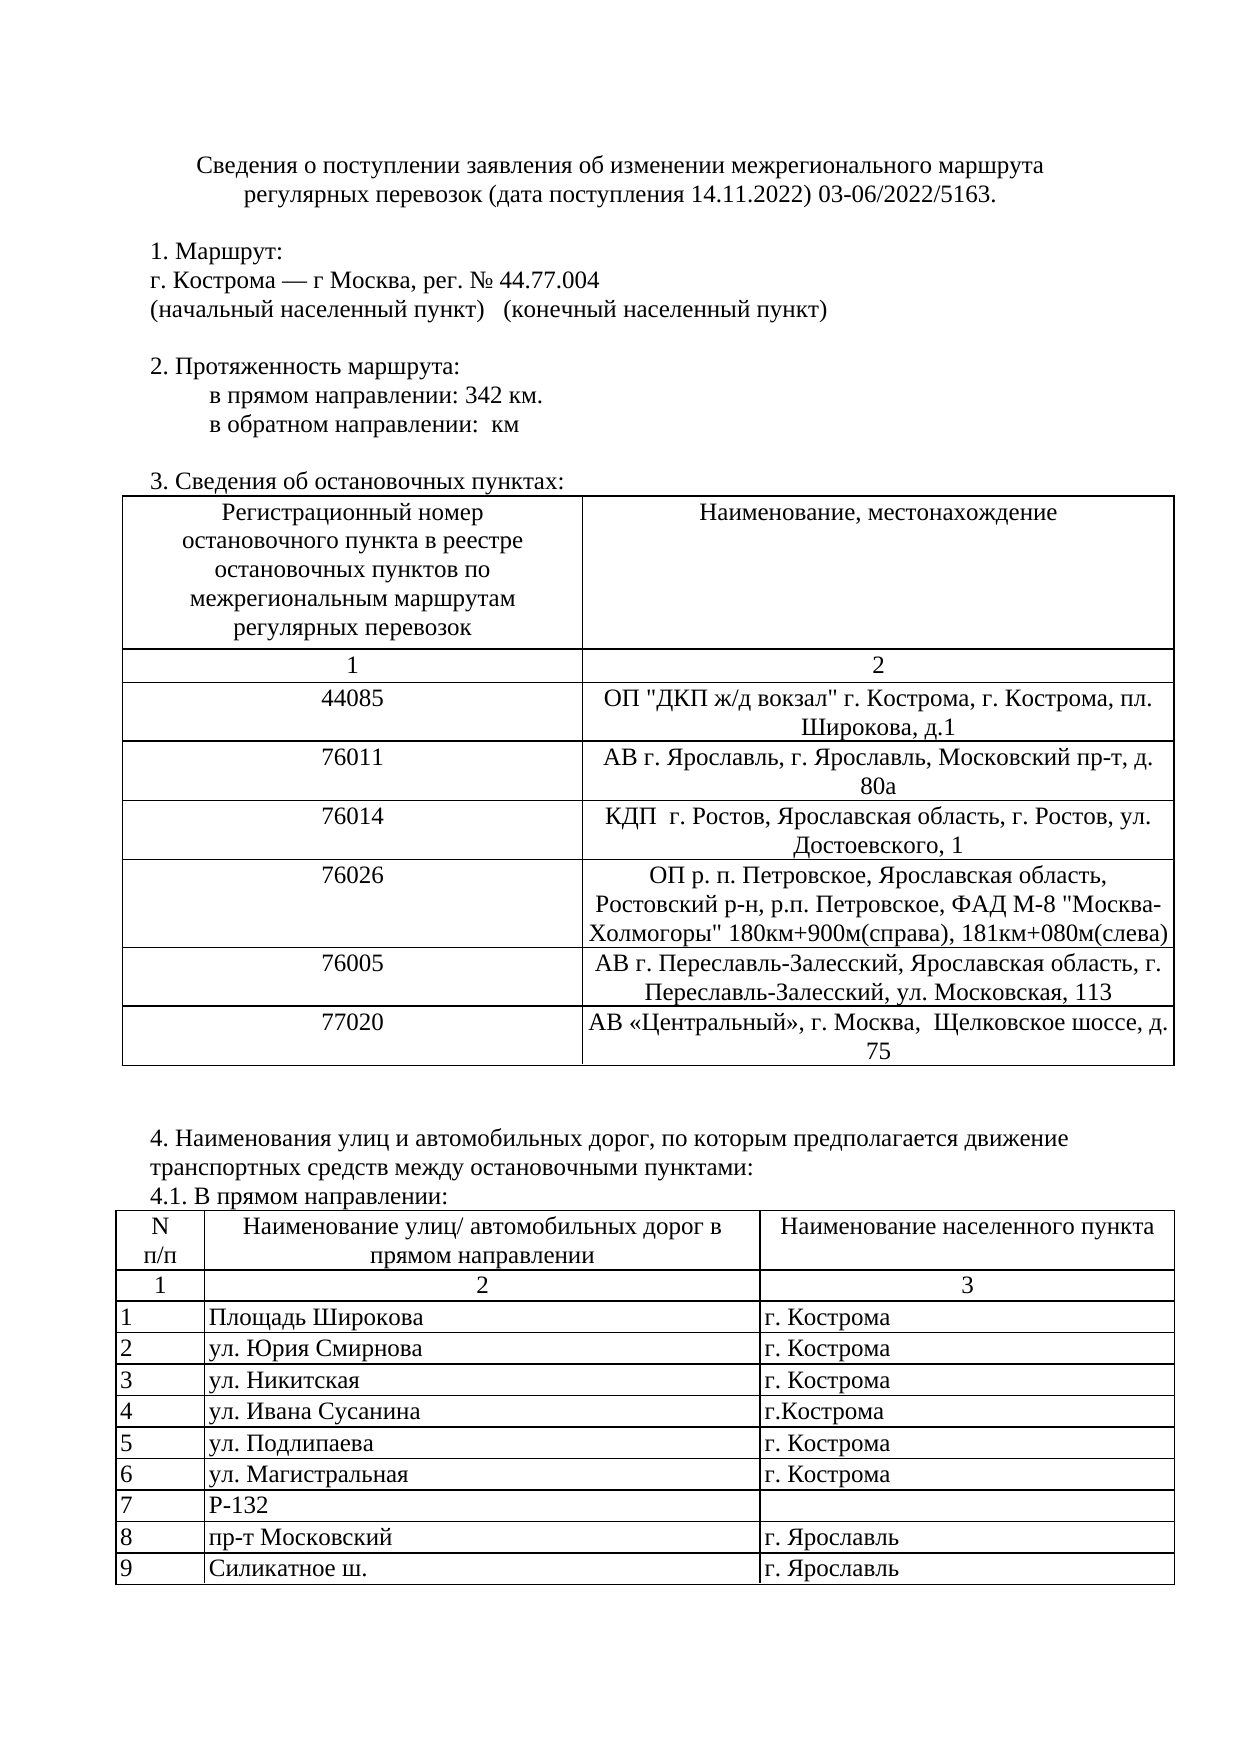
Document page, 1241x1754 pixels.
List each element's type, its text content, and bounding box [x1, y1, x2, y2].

table_cell г.Кострома [761, 1396, 1174, 1426]
table_cell ул. Никитская [205, 1365, 759, 1395]
table_cell 1 [117, 1271, 204, 1300]
table_cell ул. Подлипаева [205, 1428, 759, 1458]
table_cell г. Кострома [761, 1428, 1174, 1458]
text Сведения о поступлении заявления об изменении межрегионального маршрута регулярных перевозок (дата поступления 14.11.2022) 03-06/2022/5163. [150, 150, 1090, 207]
table_cell Площадь Широкова [205, 1302, 759, 1332]
table_header N п/п [117, 1211, 204, 1269]
table_header Наименование населенного пункта [761, 1211, 1174, 1269]
table_cell 6 [117, 1459, 204, 1489]
table_header Регистрационный номер остановочного пункта в реестре остановочных пунктов по межрегиональным маршрутам регулярных перевозок [123, 497, 582, 648]
text 4. Наименования улиц и автомобильных дорог, по которым предполагается движение транспортных средств между остановочными пунктами: [150, 1123, 1090, 1181]
table_cell г. Ярославль [761, 1522, 1174, 1552]
table_cell 2 [117, 1333, 204, 1363]
text 4.1. В прямом направлении: [150, 1181, 1090, 1210]
table_header Наименование улиц/ автомобильных дорог в прямом направлении [205, 1211, 759, 1269]
text в обратном направлении: км [150, 409, 1090, 437]
table_cell г. Кострома [761, 1333, 1174, 1363]
table_cell 9 [117, 1554, 204, 1583]
table_cell АВ г. Переславль-Залесский, Ярославская область, г. Переславль-Залесский, ул. Московская, 113 [583, 948, 1173, 1005]
table_cell 4 [117, 1396, 204, 1426]
table_cell АВ «Центральный», г. Москва, Щелковское шоссе, д. 75 [583, 1007, 1173, 1064]
table_cell 76011 [123, 742, 582, 799]
table_header Наименование, местонахождение [583, 497, 1173, 648]
table_cell г. Кострома [761, 1365, 1174, 1395]
table_cell 44085 [123, 683, 582, 740]
text в прямом направлении: 342 км. [150, 380, 1090, 409]
table_cell КДП г. Ростов, Ярославская область, г. Ростов, ул. Достоевского, 1 [583, 801, 1173, 858]
table_cell ОП "ДКП ж/д вокзал" г. Кострома, г. Кострома, пл. Широкова, д.1 [583, 683, 1173, 740]
table_cell 8 [117, 1522, 204, 1552]
table_cell 5 [117, 1428, 204, 1458]
text (начальный населенный пункт) (конечный населенный пункт) [150, 294, 1090, 322]
table_cell г. Ярославль [761, 1554, 1174, 1583]
table_cell АВ г. Ярославль, г. Ярославль, Московский пр-т, д. 80а [583, 742, 1173, 799]
table_cell 2 [205, 1271, 759, 1300]
table_cell г. Кострома [761, 1459, 1174, 1489]
table_cell ул. Магистральная [205, 1459, 759, 1489]
text 1. Маршрут: [150, 236, 1090, 265]
table_cell 7 [117, 1491, 204, 1521]
table_cell ул. Юрия Смирнова [205, 1333, 759, 1363]
table_cell 1 [117, 1302, 204, 1332]
table_cell 1 [123, 650, 582, 681]
text 2. Протяженность маршрута: [150, 351, 1090, 380]
table_cell ул. Ивана Сусанина [205, 1396, 759, 1426]
table_cell 76026 [123, 860, 582, 946]
table_cell Силикатное ш. [205, 1554, 759, 1583]
table_cell [761, 1491, 1174, 1521]
table_cell 77020 [123, 1007, 582, 1064]
table_cell 3 [761, 1271, 1174, 1300]
table_cell Р-132 [205, 1491, 759, 1521]
table_cell ОП р. п. Петровское, Ярославская область, Ростовский р-н, р.п. Петровское, ФАД М-8 "Москва-Холмогоры" 180км+900м(справа), 181км+080м(слева) [583, 860, 1173, 946]
table_cell 3 [117, 1365, 204, 1395]
table_cell 76005 [123, 948, 582, 1005]
text г. Кострома — г Москва, рег. № 44.77.004 [150, 265, 1090, 294]
table_cell 76014 [123, 801, 582, 858]
table_cell г. Кострома [761, 1302, 1174, 1332]
table_cell пр-т Московский [205, 1522, 759, 1552]
text 3. Сведения об остановочных пунктах: [150, 466, 1090, 495]
table_cell 2 [583, 650, 1173, 681]
